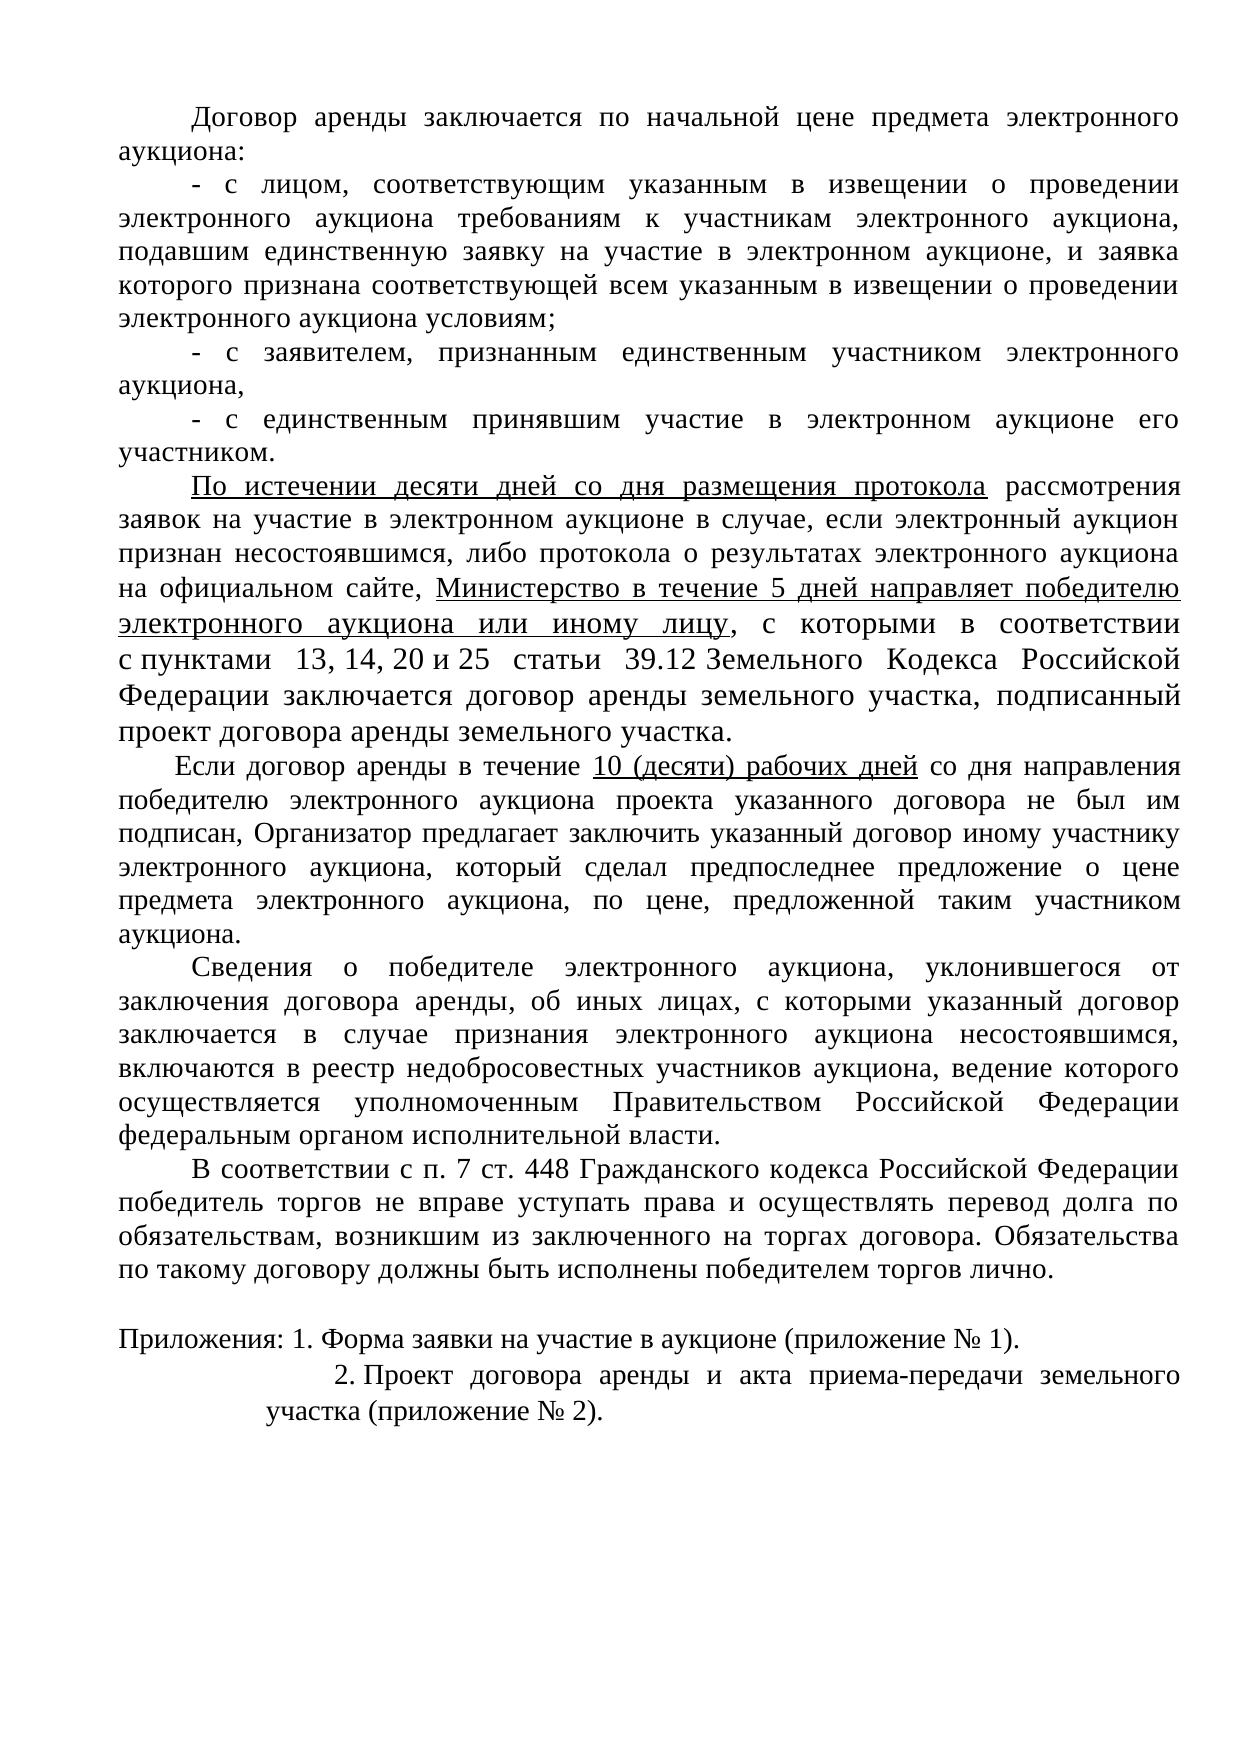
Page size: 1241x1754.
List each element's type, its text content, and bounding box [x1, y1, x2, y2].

text - с лицом, соответствующим указанным в извещении о проведении электронного аукциона требованиям к участникам электронного аукциона, подавшим единственную заявку на участие в электронном аукционе, и заявка которого признана соответствующей всем указанным в извещении о проведении электронного аукциона условиям; [118, 166, 1181, 334]
text Приложения: 1. Форма заявки на участие в аукционе (приложение № 1). [118, 1321, 1181, 1355]
text Если договор аренды в течение 10 (десяти) рабочих дней со дня направления победителю электронного аукциона проекта указанного договора не был им подписан, Организатор предлагает заключить указанный договор иному участнику электронного аукциона, который сделал предпоследнее предложение о цене предмета электронного аукциона, по цене, предложенной таким участником аукциона. [118, 748, 1181, 949]
text 2. Проект договора аренды и акта приема-передачи земельного участка (приложение № 2). [266, 1357, 1181, 1427]
text Сведения о победителе электронного аукциона, уклонившегося от заключения договора аренды, об иных лицах, с которыми указанный договор заключается в случае признания электронного аукциона несостоявшимся, включаются в реестр недобросовестных участников аукциона, ведение которого осуществляется уполномоченным Правительством Российской Федерации федеральным органом исполнительной власти. [118, 949, 1181, 1151]
text - с единственным принявшим участие в электронном аукционе его участником. [118, 401, 1181, 468]
text По истечении десяти дней со дня размещения протокола рассмотрения заявок на участие в электронном аукционе в случае, если электронный аукцион признан несостоявшимся, либо протокола о результатах электронного аукциона на официальном сайте, Министерство в течение 5 дней направляет победителю электронного аукциона или иному лицу, с которыми в соответствии с пунктами 13, 14, 20 и 25 статьи 39.12 Земельного Кодекса Российской Федерации заключается договор аренды земельного участка, подписанный проект договора аренды земельного участка. [118, 468, 1181, 636]
text По истечении десяти дней со дня размещения протокола рассмотрения заявок на участие в электронном аукционе в случае, если электронный аукцион признан несостоявшимся, либо протокола о результатах электронного аукциона на официальном сайте, Министерство в течение 5 дней направляет победителю электронного аукциона или иному лицу, с которыми в соответствии с пунктами 13, 14, 20 и 25 статьи 39.12 Земельного Кодекса Российской Федерации заключается договор аренды земельного участка, подписанный проект договора аренды земельного участка. [118, 712, 1181, 748]
text Договор аренды заключается по начальной цене предмета электронного аукциона: [118, 99, 1181, 166]
text В соответствии с п. 7 ст. 448 Гражданского кодекса Российской Федерации победитель торгов не вправе уступать права и осуществлять перевод долга по обязательствам, возникшим из заключенного на торгах договора. Обязательства по такому договору должны быть исполнены победителем торгов лично. [118, 1151, 1181, 1285]
text - с заявителем, признанным единственным участником электронного аукциона, [118, 334, 1181, 401]
